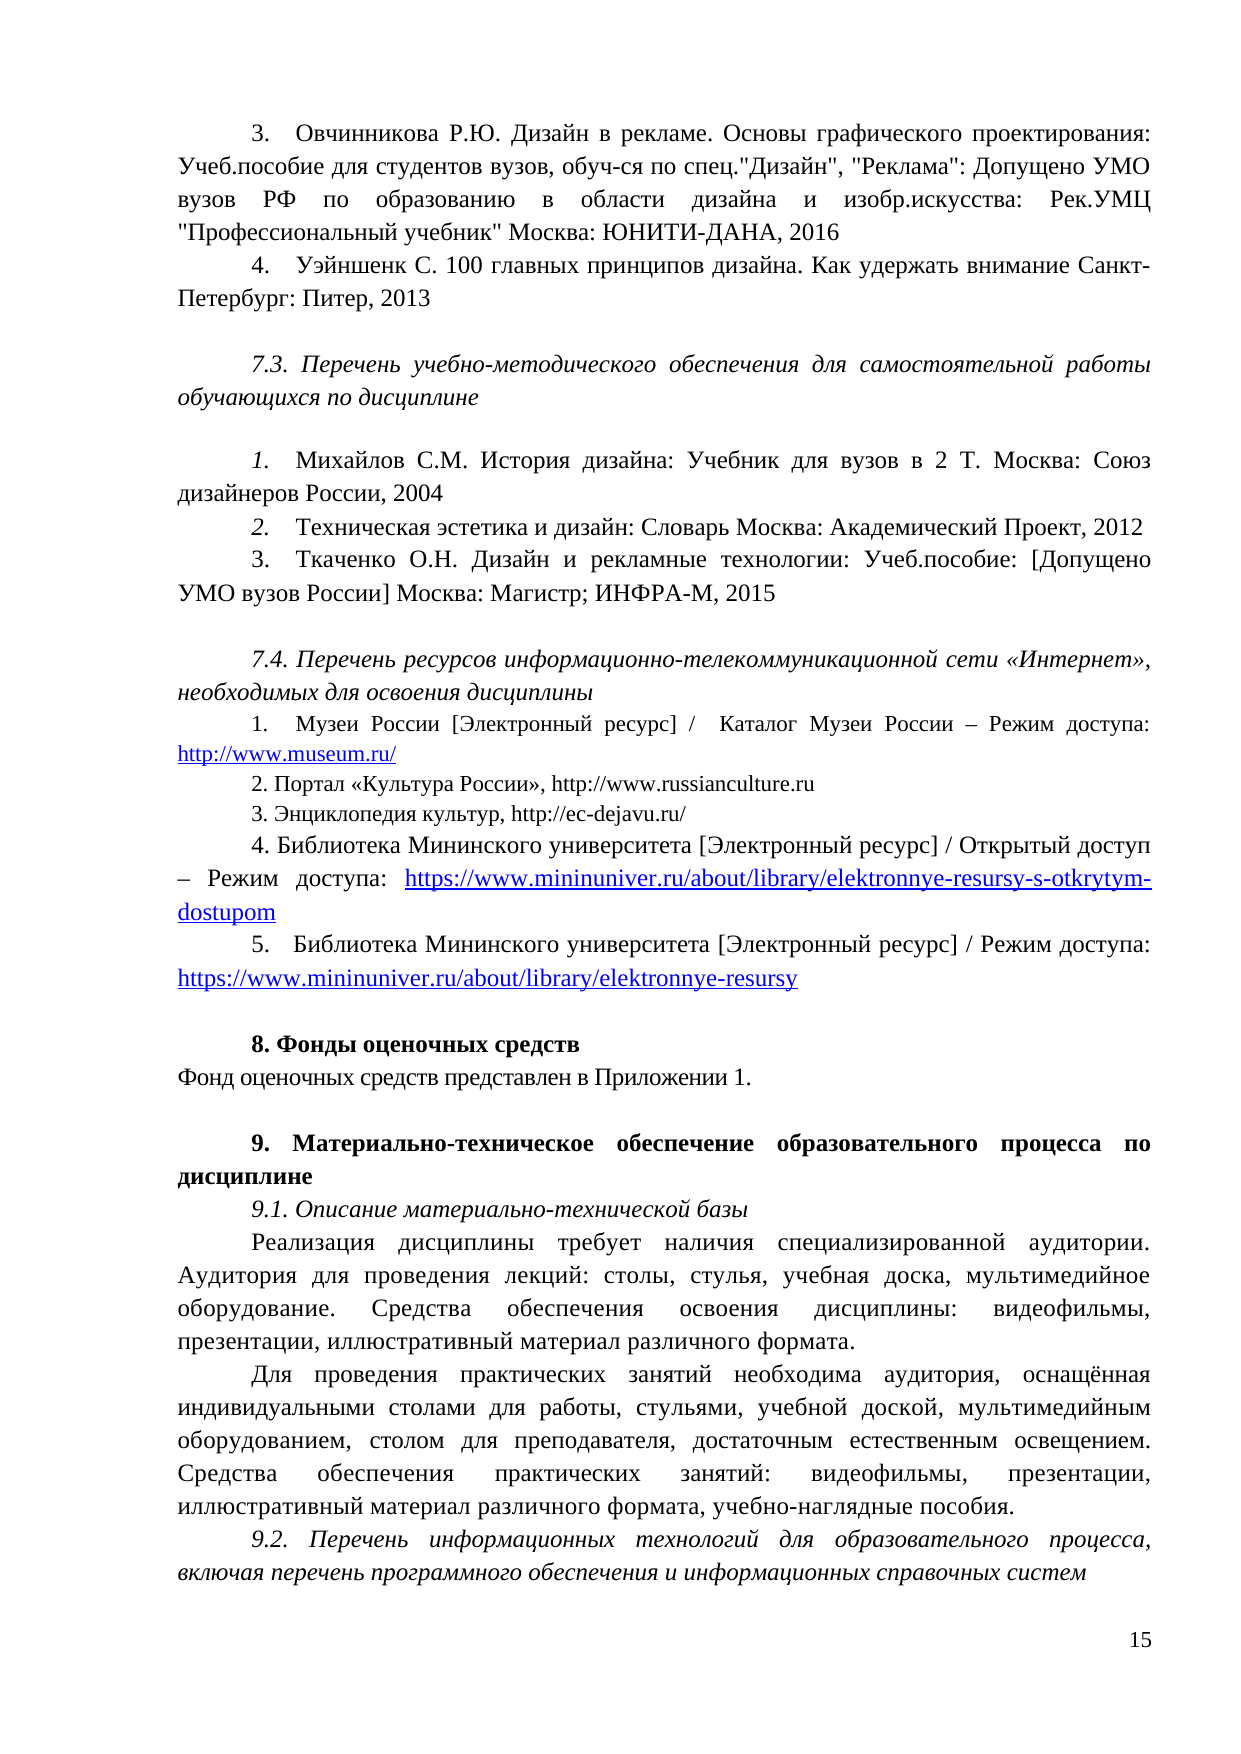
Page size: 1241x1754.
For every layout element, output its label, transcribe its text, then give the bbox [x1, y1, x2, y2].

text 9.2. Перечень информационных технологий для образовательного процесса, включая перечень программного обеспечения и информационных справочных систем [177, 1524, 1152, 1586]
text 1. Музеи России [Электронный ресурс] / Каталог Музеи России – Режим доступа: http://www.museum.ru/ [177, 710, 1152, 766]
list Михайлов С.М. История дизайна: Учебник для вузов в 2 Т. Москва: Союз дизайнеров России, 2004 [177, 446, 1152, 507]
text Реализация дисциплины требует наличия специализированной аудитории. Аудитория для проведения лекций: столы, стулья, учебная доска, мультимедийное оборудование. Средства обеспечения освоения дисциплины: видеофильмы, презентации, иллюстративный материал различного формата. [177, 1227, 1152, 1354]
text 7.4. Перечень ресурсов информационно-телекоммуникационной сети «Интернет», необходимых для освоения дисциплины [177, 644, 1152, 705]
text 8. Фонды оценочных средств [177, 1029, 1152, 1057]
text 2. Портал «Культура России», http://www.russianculture.ru [177, 770, 1152, 796]
text 9.1. Описание материально-технической базы [177, 1194, 1152, 1222]
text 9. Материально-техническое обеспечение образовательного процесса по дисциплине [177, 1128, 1152, 1189]
text 5. Библиотека Мининского университета [Электронный ресурс] / Режим доступа: https://www.mininuniver.ru/about/library/elektronnye-resursy [177, 929, 1152, 991]
text Фонд оценочных средств представлен в Приложении 1. [177, 1062, 1152, 1090]
text Для проведения практических занятий необходима аудитория, оснащённая индивидуальными столами для работы, стульями, учебной доской, мультимедийным оборудованием, столом для преподавателя, достаточным естественным освещением. Средства обеспечения практических занятий: видеофильмы, презентации, иллюстративный материал различного формата, учебно-наглядные пособия. [177, 1359, 1152, 1520]
text 4. Библиотека Мининского университета [Электронный ресурс] / Открытый доступ – Режим доступа: https://www.mininuniver.ru/about/library/elektronnye-resursy-s-otkrytym-dostupom [177, 831, 1152, 925]
list Техническая эстетика и дизайн: Словарь Москва: Академический Проект, 2012 [177, 512, 1152, 540]
list Ткаченко О.Н. Дизайн и рекламные технологии: Учеб.пособие: [Допущено УМО вузов России] Москва: Магистр; ИНФРА-М, 2015 [177, 544, 1152, 606]
list Уэйншенк С. 100 главных принципов дизайна. Как удержать внимание Санкт-Петербург: Питер, 2013 [177, 250, 1152, 312]
text 7.3. Перечень учебно-методического обеспечения для самостоятельной работы обучающихся по дисциплине [177, 349, 1152, 411]
text 3. Энциклопедия культур, http://ec-dejavu.ru/ [177, 800, 1152, 827]
list Овчинникова Р.Ю. Дизайн в рекламе. Основы графического проектирования: Учеб.пособие для студентов вузов, обуч-ся по спец."Дизайн", "Реклама": Допущено УМО вузов РФ по образованию в области дизайна и изобр.искусства: Рек.УМЦ "Профессиональный учебник" Москва: ЮНИТИ-ДАНА, 2016 [177, 118, 1152, 246]
